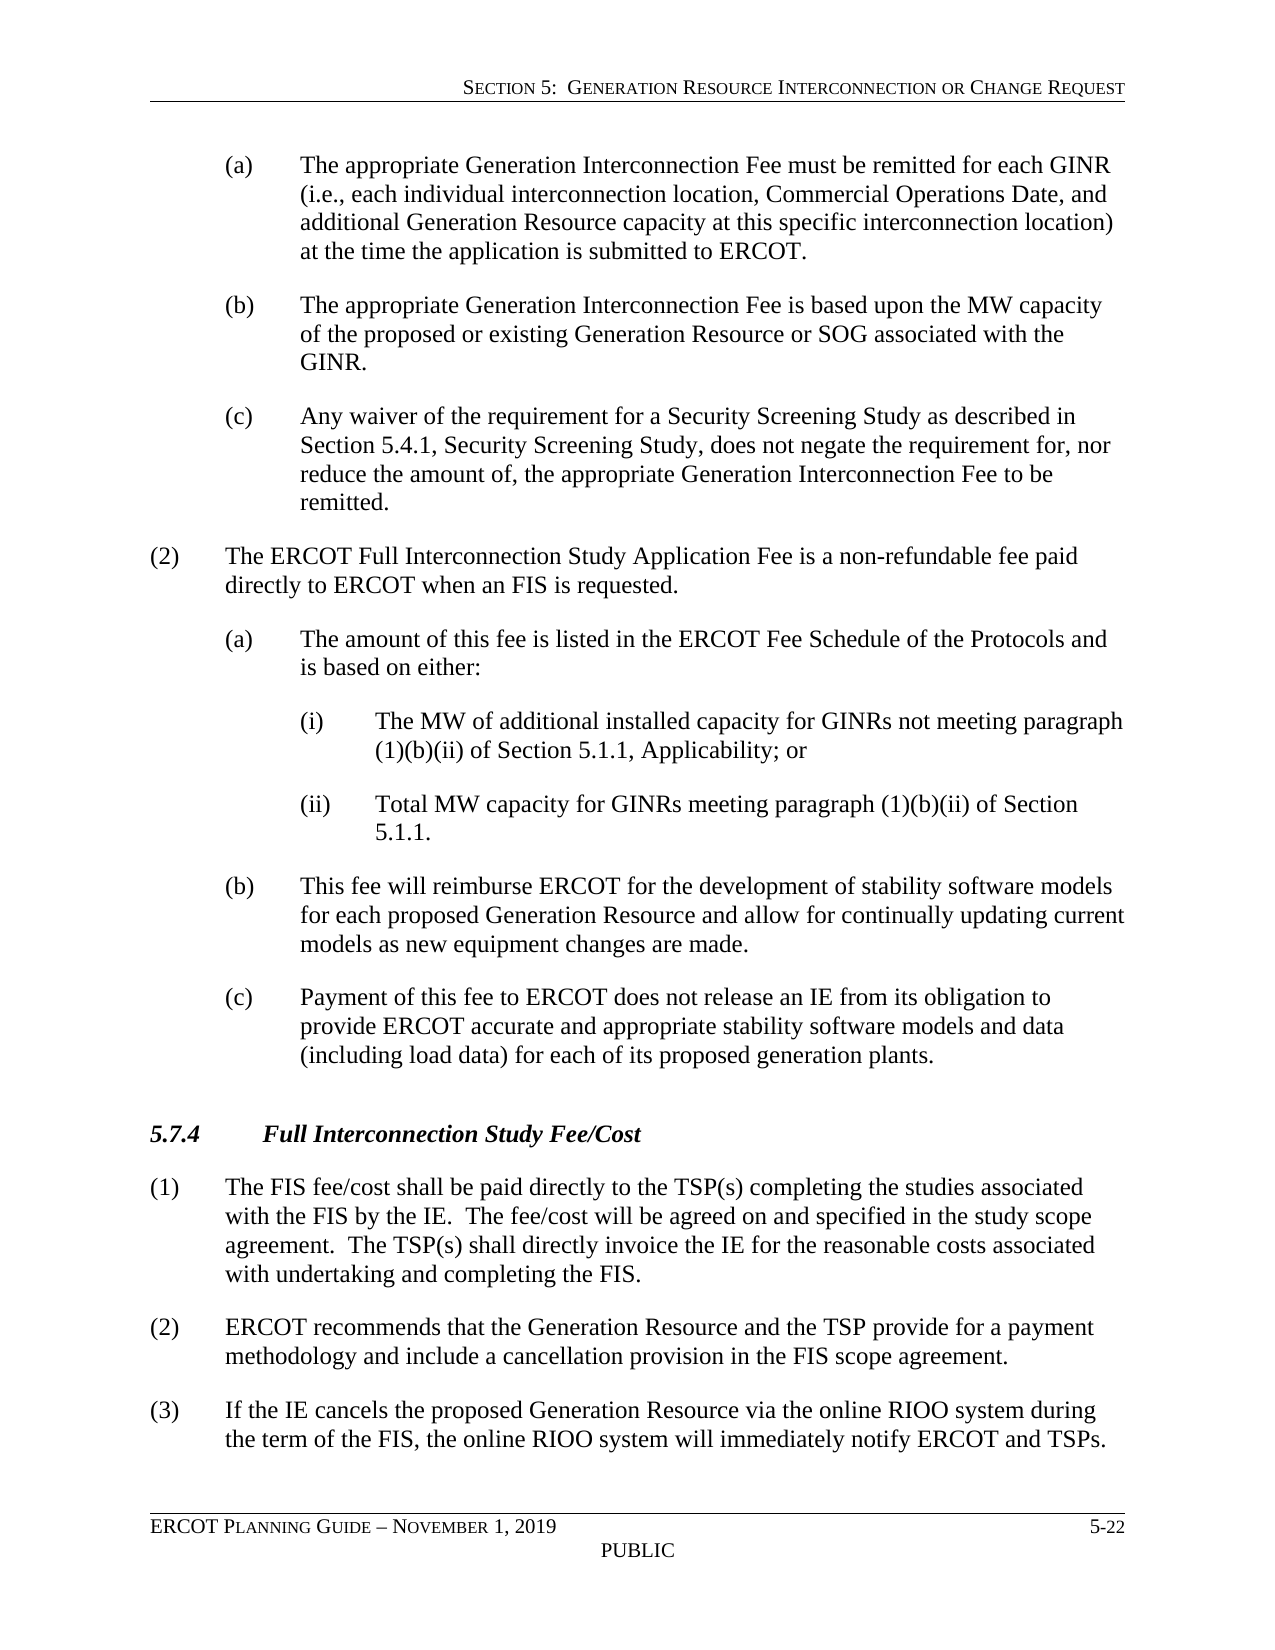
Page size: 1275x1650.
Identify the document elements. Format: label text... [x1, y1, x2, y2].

text (ii) Total MW capacity for GINRs meeting paragraph (1)(b)(ii) of Section 5.1.1. [300, 789, 1125, 846]
text (1) The FIS fee/cost shall be paid directly to the TSP(s) completing the studies associated with the FIS by the IE. The fee/cost will be agreed on and specified in the study scope agreement. The TSP(s) shall directly invoice the IE for the reasonable costs associated with undertaking and completing the FIS. [150, 1172, 1125, 1287]
text (2) The ERCOT Full Interconnection Study Application Fee is a non-refundable fee paid directly to ERCOT when an FIS is requested. [150, 541, 1125, 599]
text (a) The appropriate Generation Interconnection Fee must be remitted for each GINR (i.e., each individual interconnection location, Commercial Operations Date, and additional Generation Resource capacity at this specific interconnection location) at the time the application is submitted to ERCOT. [225, 150, 1125, 265]
text (2) ERCOT recommends that the Generation Resource and the TSP provide for a payment methodology and include a cancellation provision in the FIS scope agreement. [150, 1312, 1125, 1370]
text (c) Payment of this fee to ERCOT does not release an IE from its obligation to provide ERCOT accurate and appropriate stability software models and data (including load data) for each of its proposed generation plants. [225, 982, 1125, 1069]
text (a) The amount of this fee is listed in the ERCOT Fee Schedule of the Protocols and is based on either: [225, 624, 1125, 681]
text (b) The appropriate Generation Interconnection Fee is based upon the MW capacity of the proposed or existing Generation Resource or SOG associated with the GINR. [225, 290, 1125, 376]
text (b) This fee will reimburse ERCOT for the development of stability software models for each proposed Generation Resource and allow for continually updating current models as new equipment changes are made. [225, 871, 1125, 957]
text (3) If the IE cancels the proposed Generation Resource via the online RIOO system during the term of the FIS, the online RIOO system will immediately notify ERCOT and TSPs. [150, 1395, 1125, 1452]
text (c) Any waiver of the requirement for a Security Screening Study as described in Section 5.4.1, Security Screening Study, does not negate the requirement for, nor reduce the amount of, the appropriate Generation Interconnection Fee to be remitted. [225, 401, 1125, 516]
text 5.7.4 Full Interconnection Study Fee/Cost [150, 1119, 1125, 1147]
text (i) The MW of additional installed capacity for GINRs not meeting paragraph (1)(b)(ii) of Section 5.1.1, Applicability; or [300, 706, 1125, 764]
